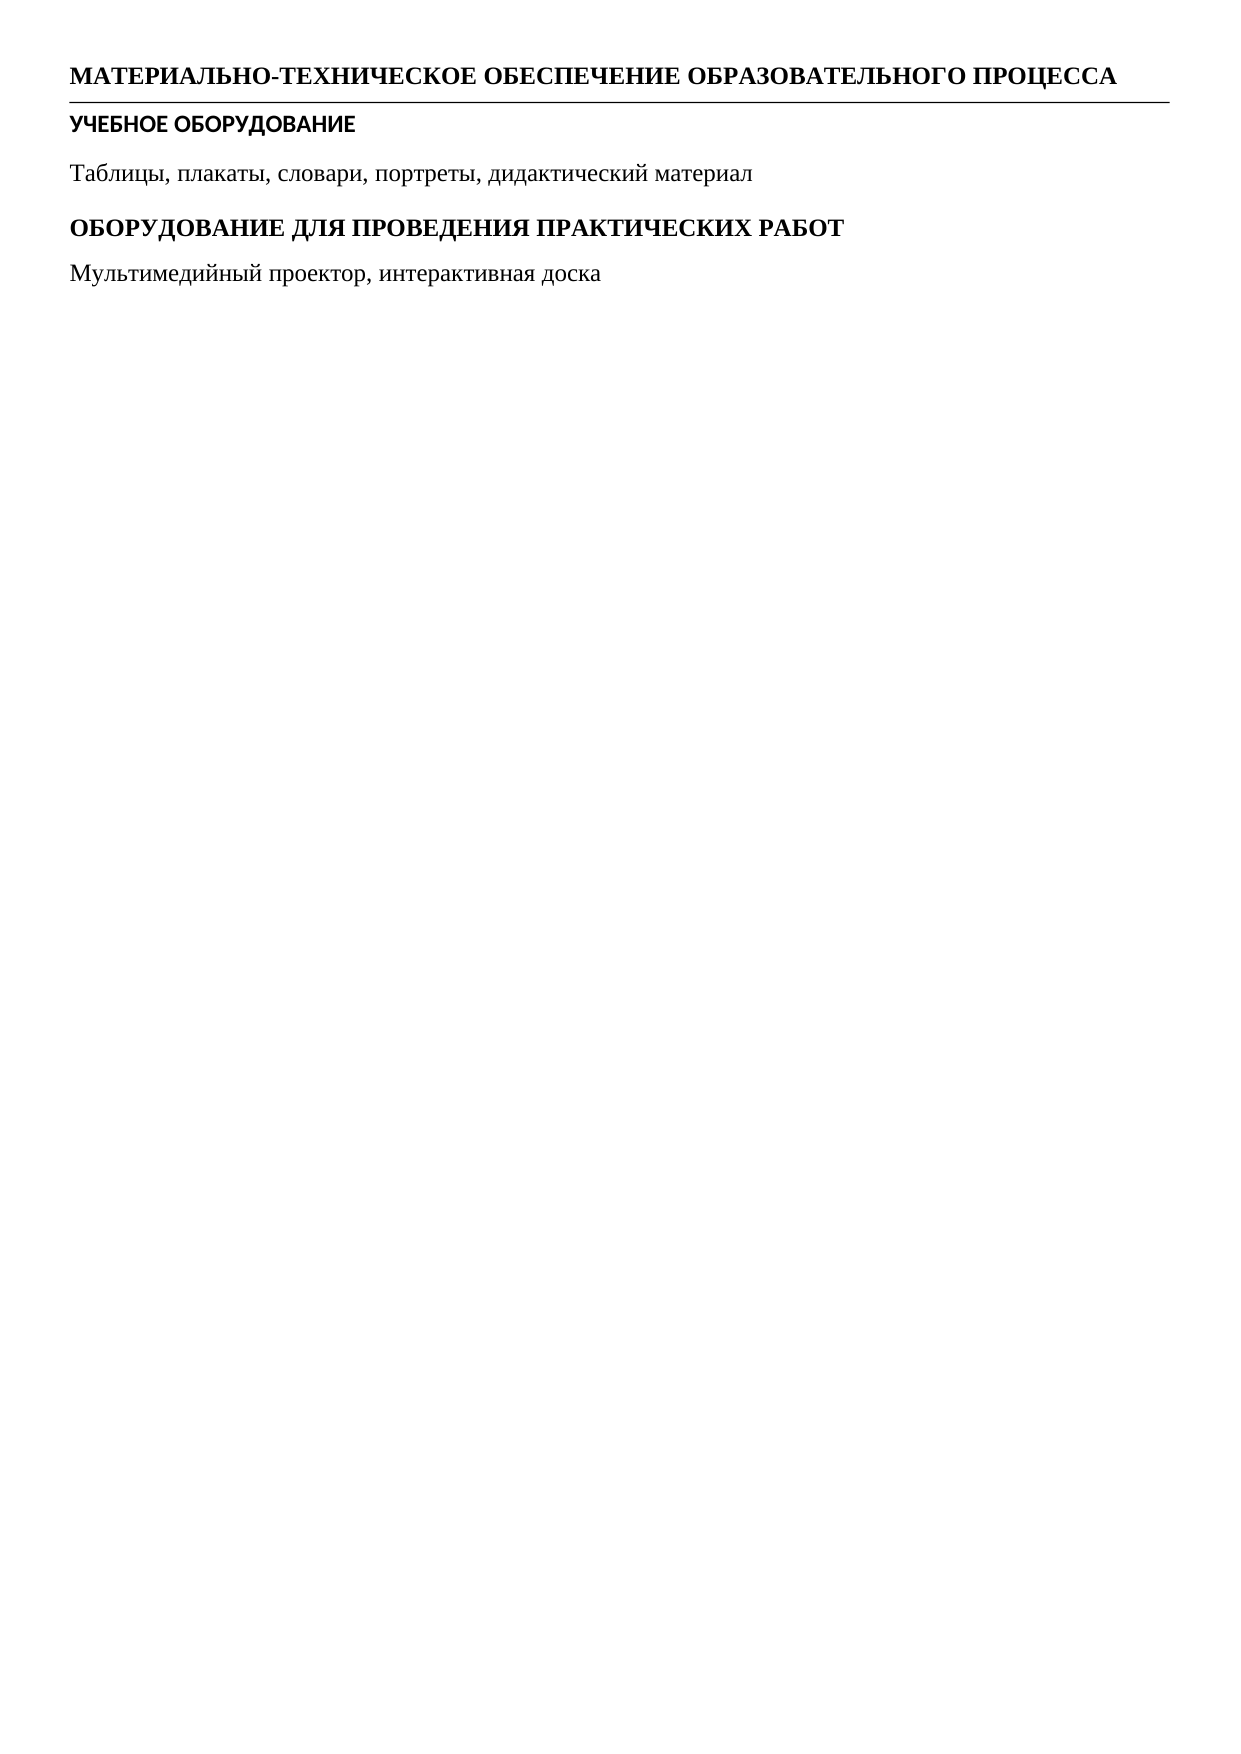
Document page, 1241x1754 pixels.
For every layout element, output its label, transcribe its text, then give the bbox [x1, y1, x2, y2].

text УЧЕБНОЕ ОБОРУДОВАНИЕ [69, 108, 1182, 139]
subtitle ОБОРУДОВАНИЕ ДЛЯ ПРОВЕДЕНИЯ ПРАКТИЧЕСКИХ РАБОТ [69, 213, 1182, 242]
text Таблицы, плакаты, словари, портреты, дидактический материал [69, 158, 1182, 187]
text Мультимедийный проектор, интерактивная доска [69, 258, 1182, 287]
subtitle МАТЕРИАЛЬНО-ТЕХНИЧЕСКОЕ ОБЕСПЕЧЕНИЕ ОБРАЗОВАТЕЛЬНОГО ПРОЦЕССА [69, 61, 1182, 90]
